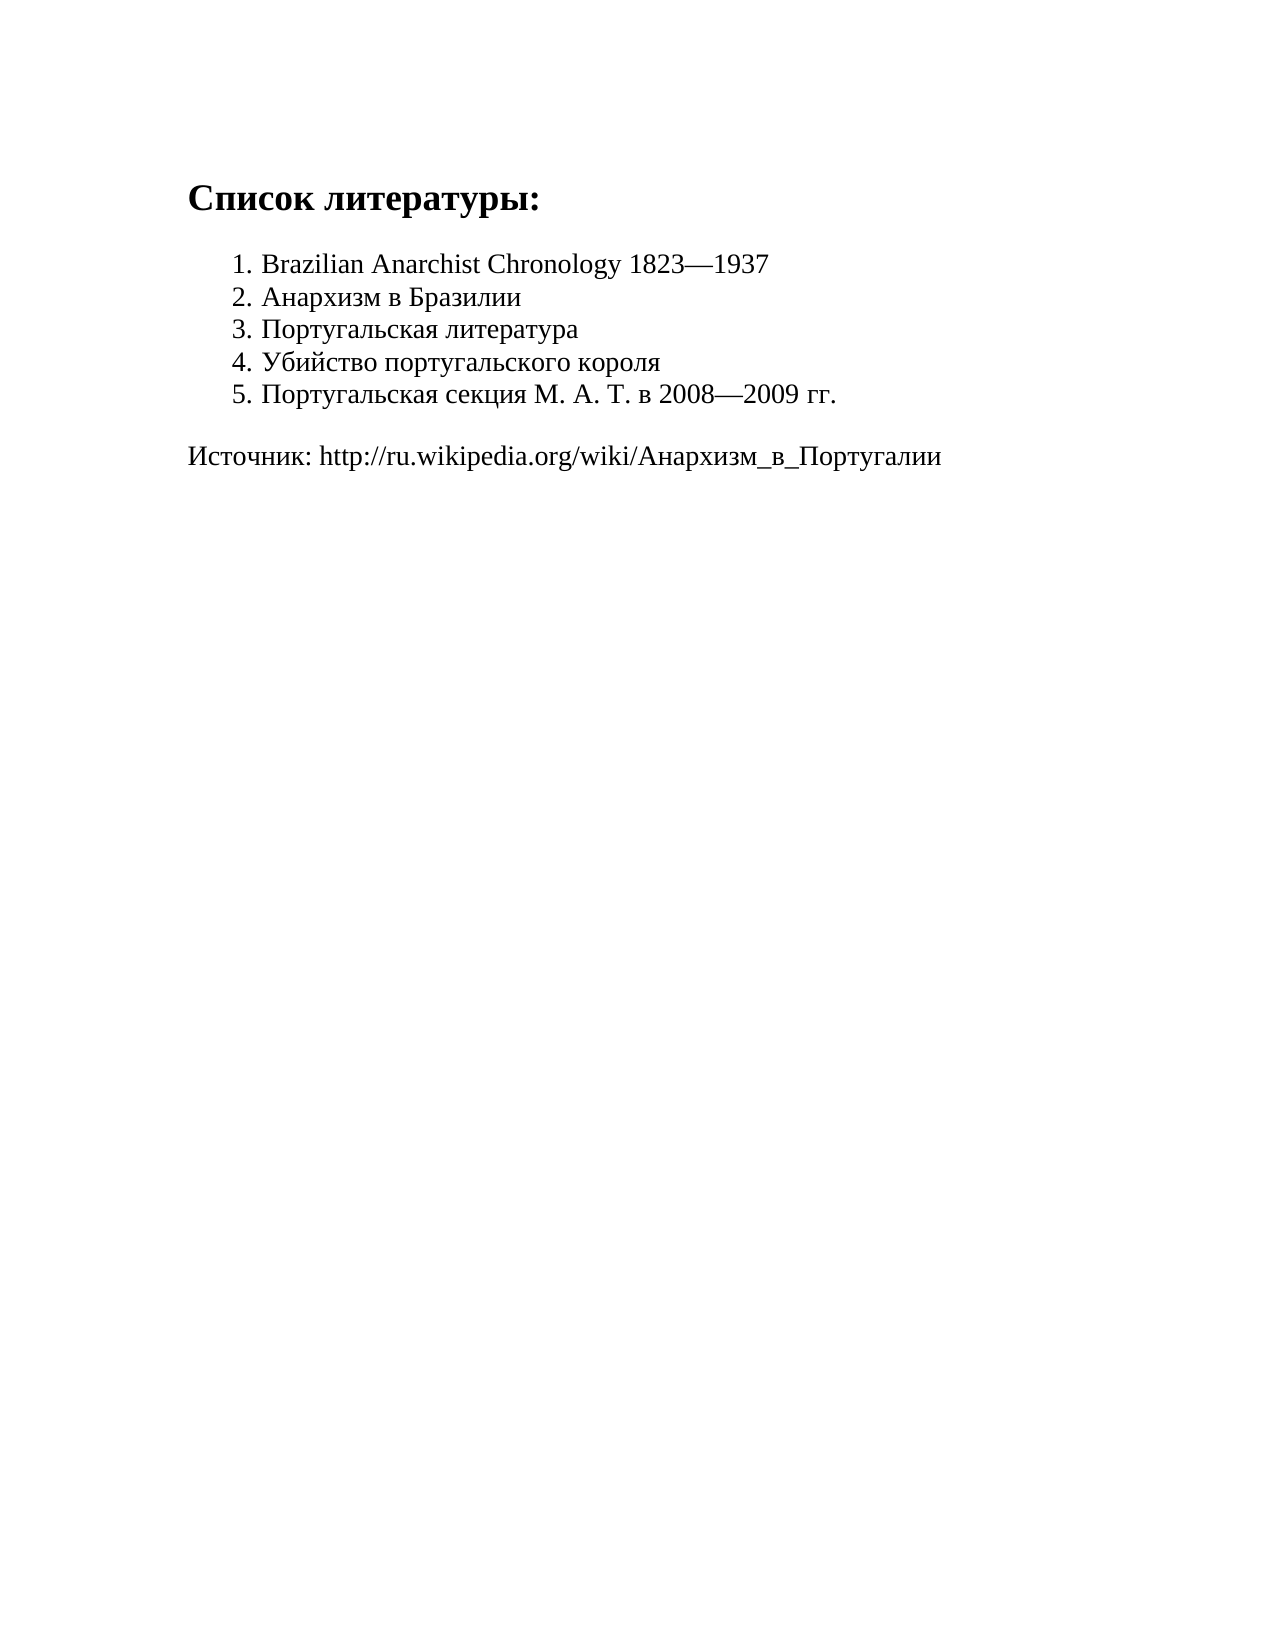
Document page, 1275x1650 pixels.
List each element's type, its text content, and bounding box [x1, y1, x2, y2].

list Список литературы: [187, 175, 1087, 218]
list Убийство португальского короля [232, 345, 1087, 377]
list Анархизм в Бразилии [232, 280, 1087, 312]
list Португальская секция М. А. Т. в 2008—2009 гг. [232, 377, 1087, 409]
list Brazilian Anarchist Chronology 1823—1937 [232, 248, 1087, 280]
list Португальская литература [232, 312, 1087, 345]
text Источник: http://ru.wikipedia.org/wiki/Анархизм_в_Португалии [187, 439, 1087, 471]
